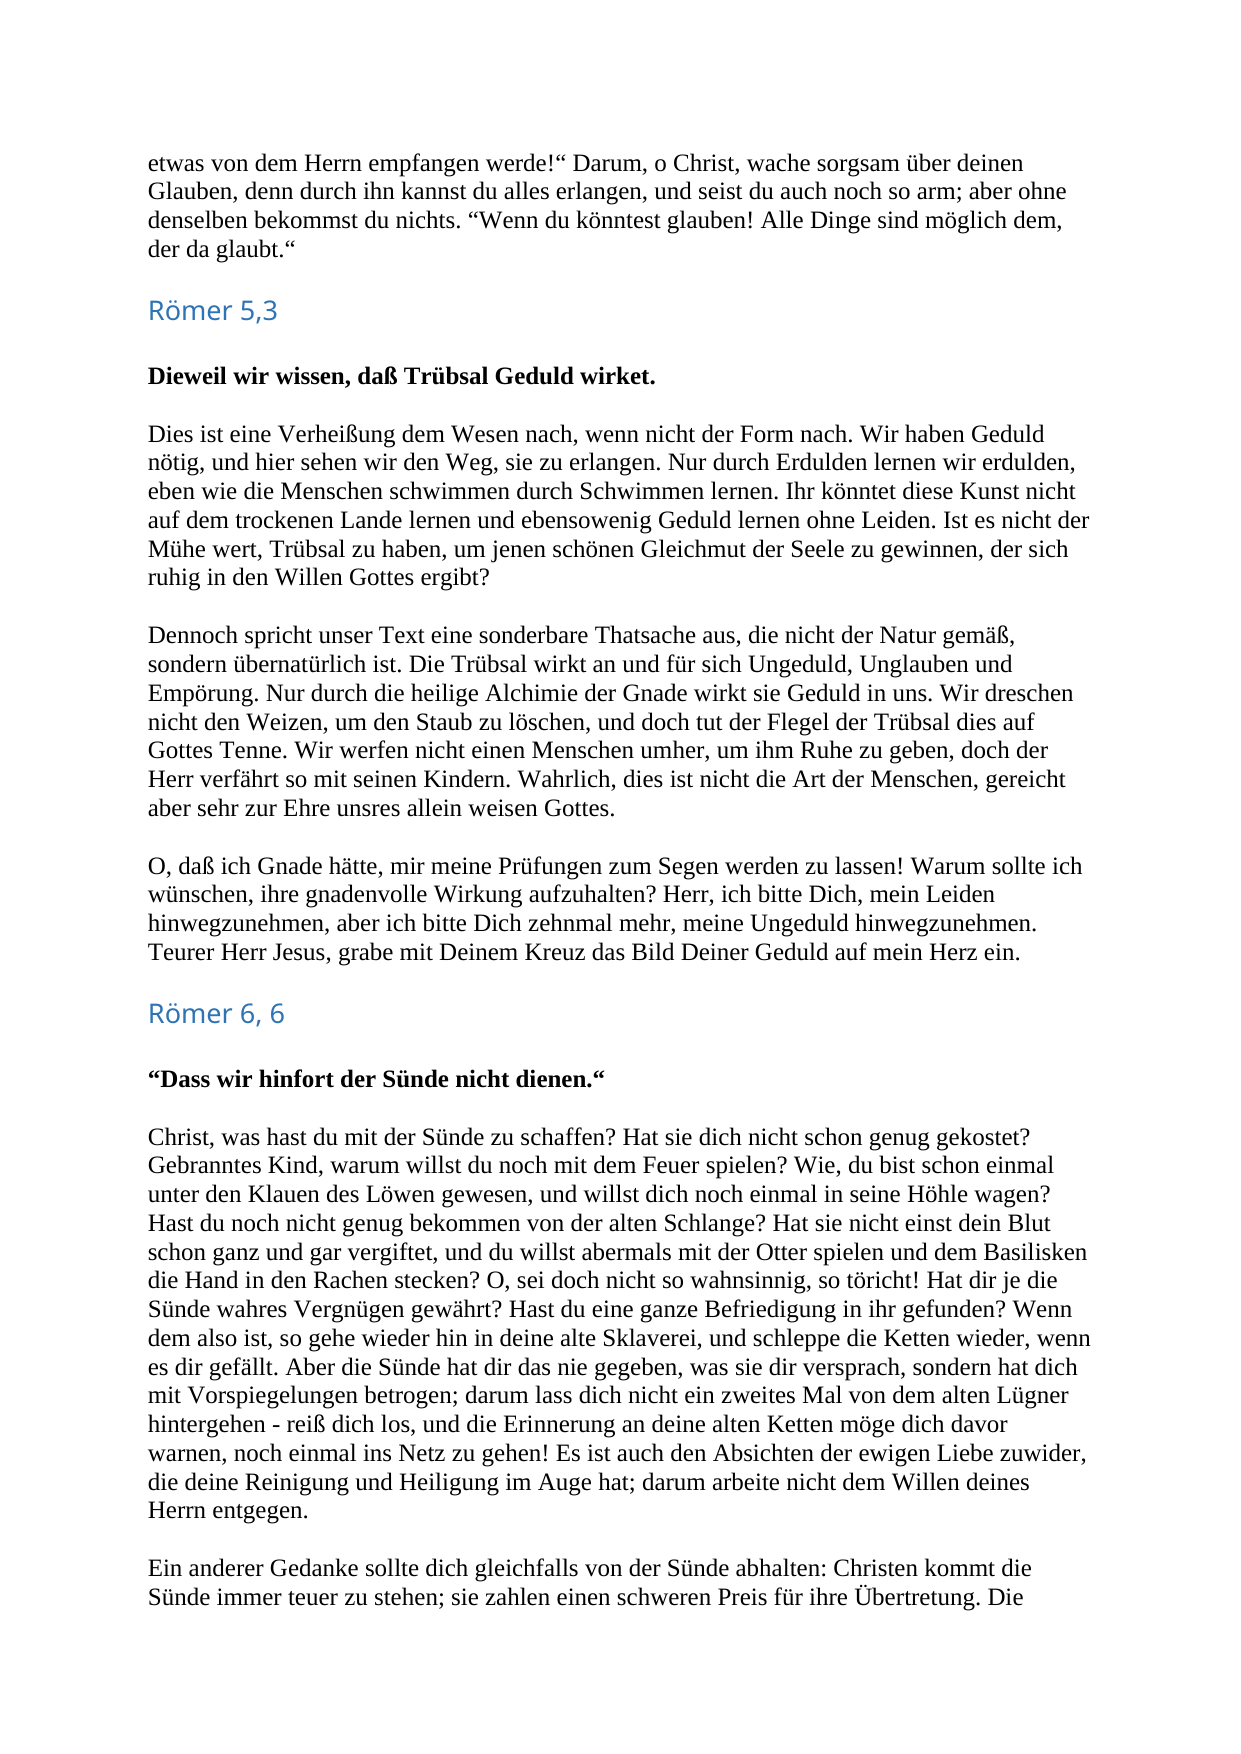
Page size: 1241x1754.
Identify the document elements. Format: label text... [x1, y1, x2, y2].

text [148, 1553, 1093, 1611]
text O, daß ich Gnade hätte, mir meine Prüfungen zum Segen werden zu lassen! Warum sollte ich wünschen, ihre gnadenvolle Wirkung aufzuhalten? Herr, ich bitte Dich, mein Leiden hinwegzunehmen, aber ich bitte Dich zehnmal mehr, meine Ungeduld hinwegzunehmen. Teurer Herr Jesus, grabe mit Deinem Kreuz das Bild Deiner Geduld auf mein Herz ein. [148, 851, 1093, 966]
text Dieweil wir wissen, daß Trübsal Geduld wirket. [148, 361, 1093, 389]
text Christ, was hast du mit der Sünde zu schaffen? Hat sie dich nicht schon genug gekostet? Gebranntes Kind, warum willst du noch mit dem Feuer spielen? Wie, du bist schon einmal unter den Klauen des Löwen gewesen, und willst dich noch einmal in seine Höhle wagen? Hast du noch nicht genug bekommen von der alten Schlange? Hat sie nicht einst dein Blut schon ganz und gar vergiftet, und du willst abermals mit der Otter spielen und dem Basilisken die Hand in den Rachen stecken? O, sei doch nicht so wahnsinnig, so töricht! Hat dir je die Sünde wahres Vergnügen gewährt? Hast du eine ganze Befriedigung in ihr gefunden? Wenn dem also ist, so gehe wieder hin in deine alte Sklaverei, und schleppe die Ketten wieder, wenn es dir gefällt. Aber die Sünde hat dir das nie gegeben, was sie dir versprach, sondern hat dich mit Vorspiegelungen betrogen; darum lass dich nicht ein zweites Mal von dem alten Lügner hintergehen - reiß dich los, und die Erinnerung an deine alten Ketten möge dich davor warnen, noch einmal ins Netz zu gehen! Es ist auch den Absichten der ewigen Liebe zuwider, die deine Reinigung und Heiligung im Auge hat; darum arbeite nicht dem Willen deines Herrn entgegen. [148, 1122, 1093, 1524]
text Dennoch spricht unser Text eine sonderbare Thatsache aus, die nicht der Natur gemäß, sondern übernatürlich ist. Die Trübsal wirkt an und für sich Ungeduld, Unglauben und Empörung. Nur durch die heilige Alchimie der Gnade wirkt sie Geduld in uns. Wir dreschen nicht den Weizen, um den Staub zu löschen, und doch tut der Flegel der Trübsal dies auf Gottes Tenne. Wir werfen nicht einen Menschen umher, um ihm Ruhe zu geben, doch der Herr verfährt so mit seinen Kindern. Wahrlich, dies ist nicht die Art der Menschen, gereicht aber sehr zur Ehre unsres allein weisen Gottes. [148, 620, 1093, 822]
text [148, 148, 1093, 263]
subtitle Römer 5,3 [148, 292, 1093, 329]
text Dies ist eine Verheißung dem Wesen nach, wenn nicht der Form nach. Wir haben Geduld nötig, und hier sehen wir den Weg, sie zu erlangen. Nur durch Erdulden lernen wir erdulden, eben wie die Menschen schwimmen durch Schwimmen lernen. Ihr könntet diese Kunst nicht auf dem trockenen Lande lernen und ebensowenig Geduld lernen ohne Leiden. Ist es nicht der Mühe wert, Trübsal zu haben, um jenen schönen Gleichmut der Seele zu gewinnen, der sich ruhig in den Willen Gottes ergibt? [148, 419, 1093, 591]
text “Dass wir hinfort der Sünde nicht dienen.“ [148, 1064, 1093, 1093]
subtitle Römer 6, 6 [148, 995, 1093, 1032]
